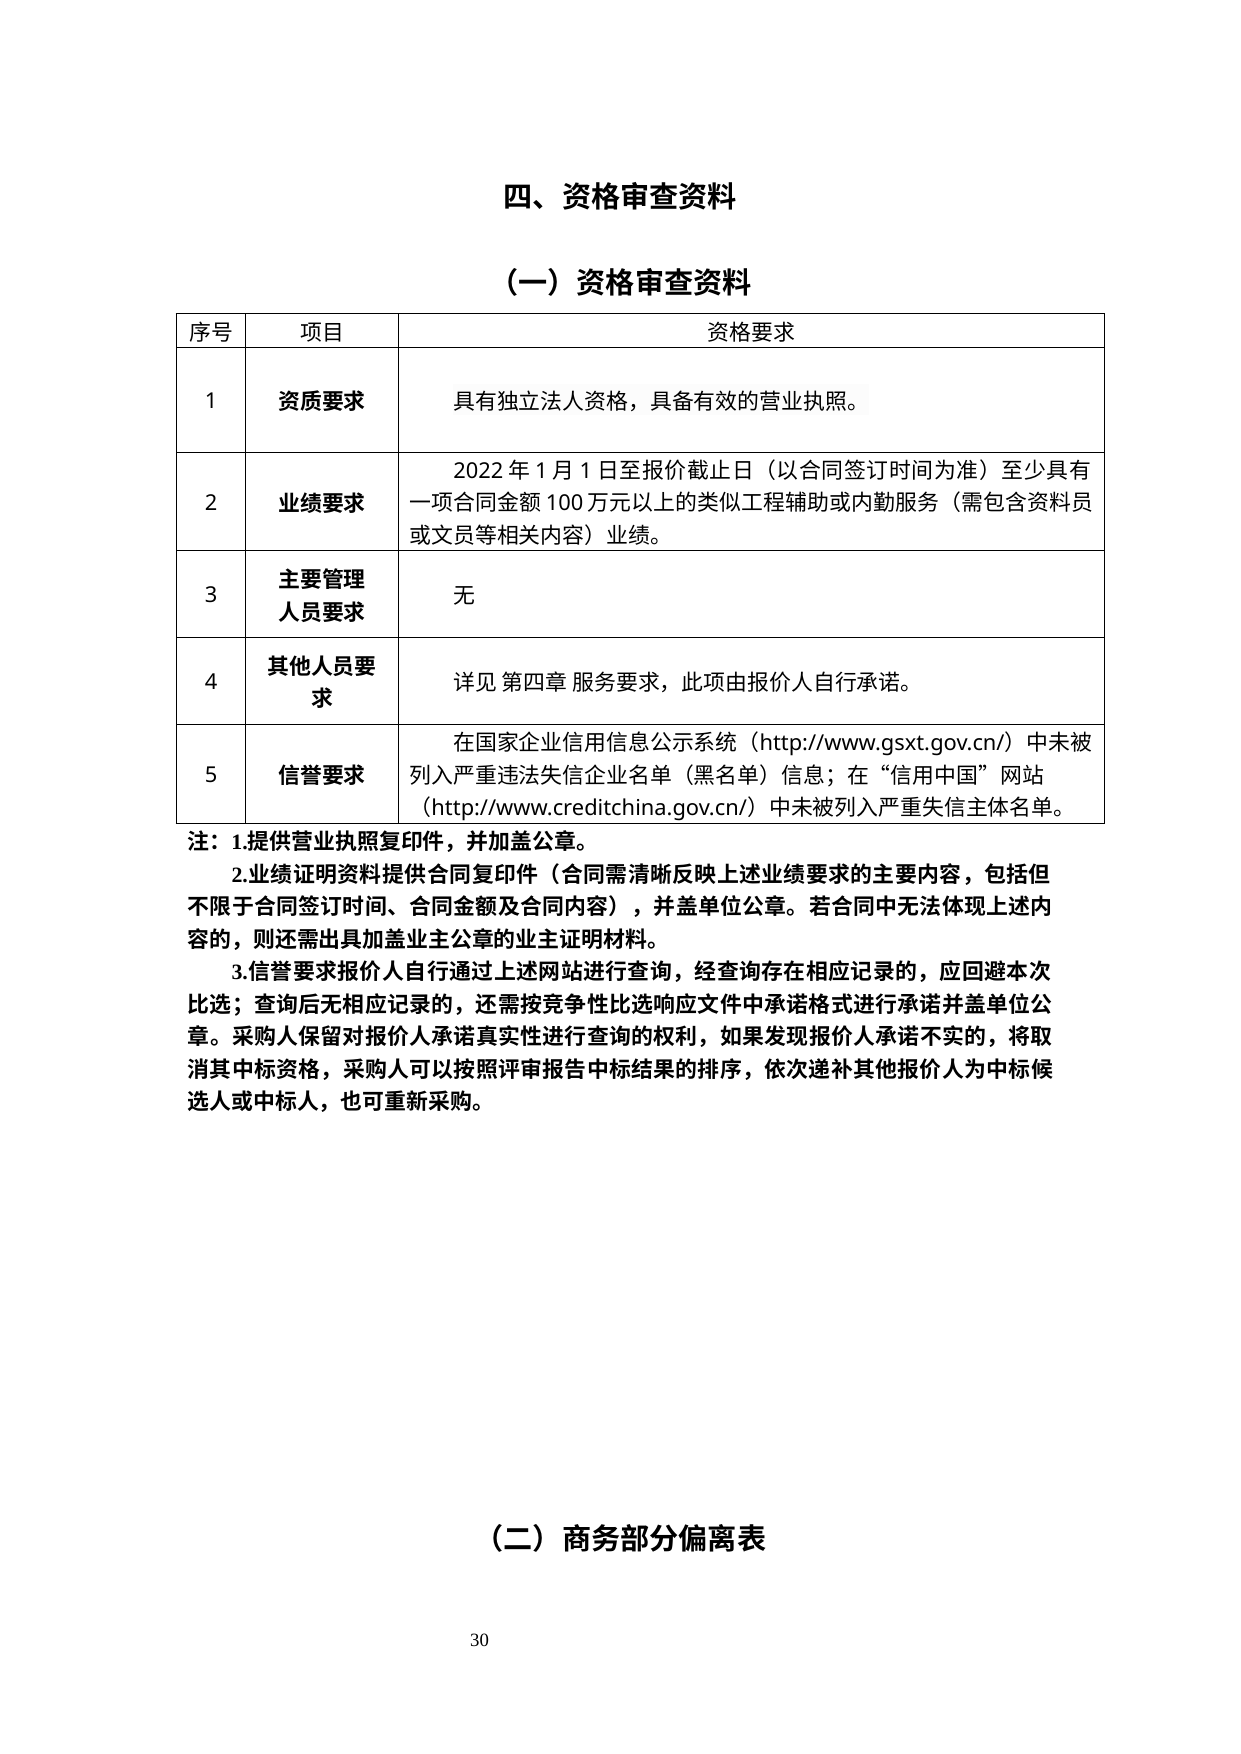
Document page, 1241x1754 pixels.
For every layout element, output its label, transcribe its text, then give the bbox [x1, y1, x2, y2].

text （一）资格审查资料 [187, 248, 1053, 313]
table_cell 主要管理 人员要求 [246, 551, 398, 637]
table_cell 1 [177, 348, 245, 452]
table_cell 具有独立法人资格，具备有效的营业执照。 [399, 348, 1104, 452]
text 注：1.提供营业执照复印件，并加盖公章。 [187, 824, 1053, 856]
table_cell 详见 第四章 服务要求，此项由报价人自行承诺。 [399, 638, 1104, 724]
subtitle 四、资格审查资料 [187, 162, 1053, 227]
table_cell 在国家企业信用信息公示系统（http://www.gsxt.gov.cn/）中未被列入严重违法失信企业名单（黑名单）信息；在“信用中国”网站（http://www.creditchina.gov.cn/）中未被列入严重失信主体名单。 [399, 725, 1104, 823]
table_cell 无 [399, 551, 1104, 637]
table_cell 3 [177, 551, 245, 637]
text 3.信誉要求报价人自行通过上述网站进行查询，经查询存在相应记录的，应回避本次比选；查询后无相应记录的，还需按竞争性比选响应文件中承诺格式进行承诺并盖单位公章。采购人保留对报价人承诺真实性进行查询的权利，如果发现报价人承诺不实的，将取消其中标资格，采购人可以按照评审报告中标结果的排序，依次递补其他报价人为中标候选人或中标人，也可重新采购。 [187, 954, 1053, 1116]
table_cell 资质要求 [246, 348, 398, 452]
table_cell 业绩要求 [246, 453, 398, 550]
table_cell 2022年1月1日至报价截止日（以合同签订时间为准）至少具有一项合同金额100万元以上的类似工程辅助或内勤服务（需包含资料员或文员等相关内容）业绩。 [399, 453, 1104, 550]
table_header 资格要求 [399, 314, 1104, 347]
table_header 项目 [246, 314, 398, 347]
text 2.业绩证明资料提供合同复印件（合同需清晰反映上述业绩要求的主要内容，包括但不限于合同签订时间、合同金额及合同内容），并盖单位公章。若合同中无法体现上述内容的，则还需出具加盖业主公章的业主证明材料。 [187, 856, 1053, 954]
table_cell 5 [177, 725, 245, 823]
text （二）商务部分偏离表 [187, 1504, 1053, 1569]
table_cell 2 [177, 453, 245, 550]
table_cell 其他人员要求 [246, 638, 398, 724]
table_header 序号 [177, 314, 245, 347]
table_cell 4 [177, 638, 245, 724]
table_cell 信誉要求 [246, 725, 398, 823]
